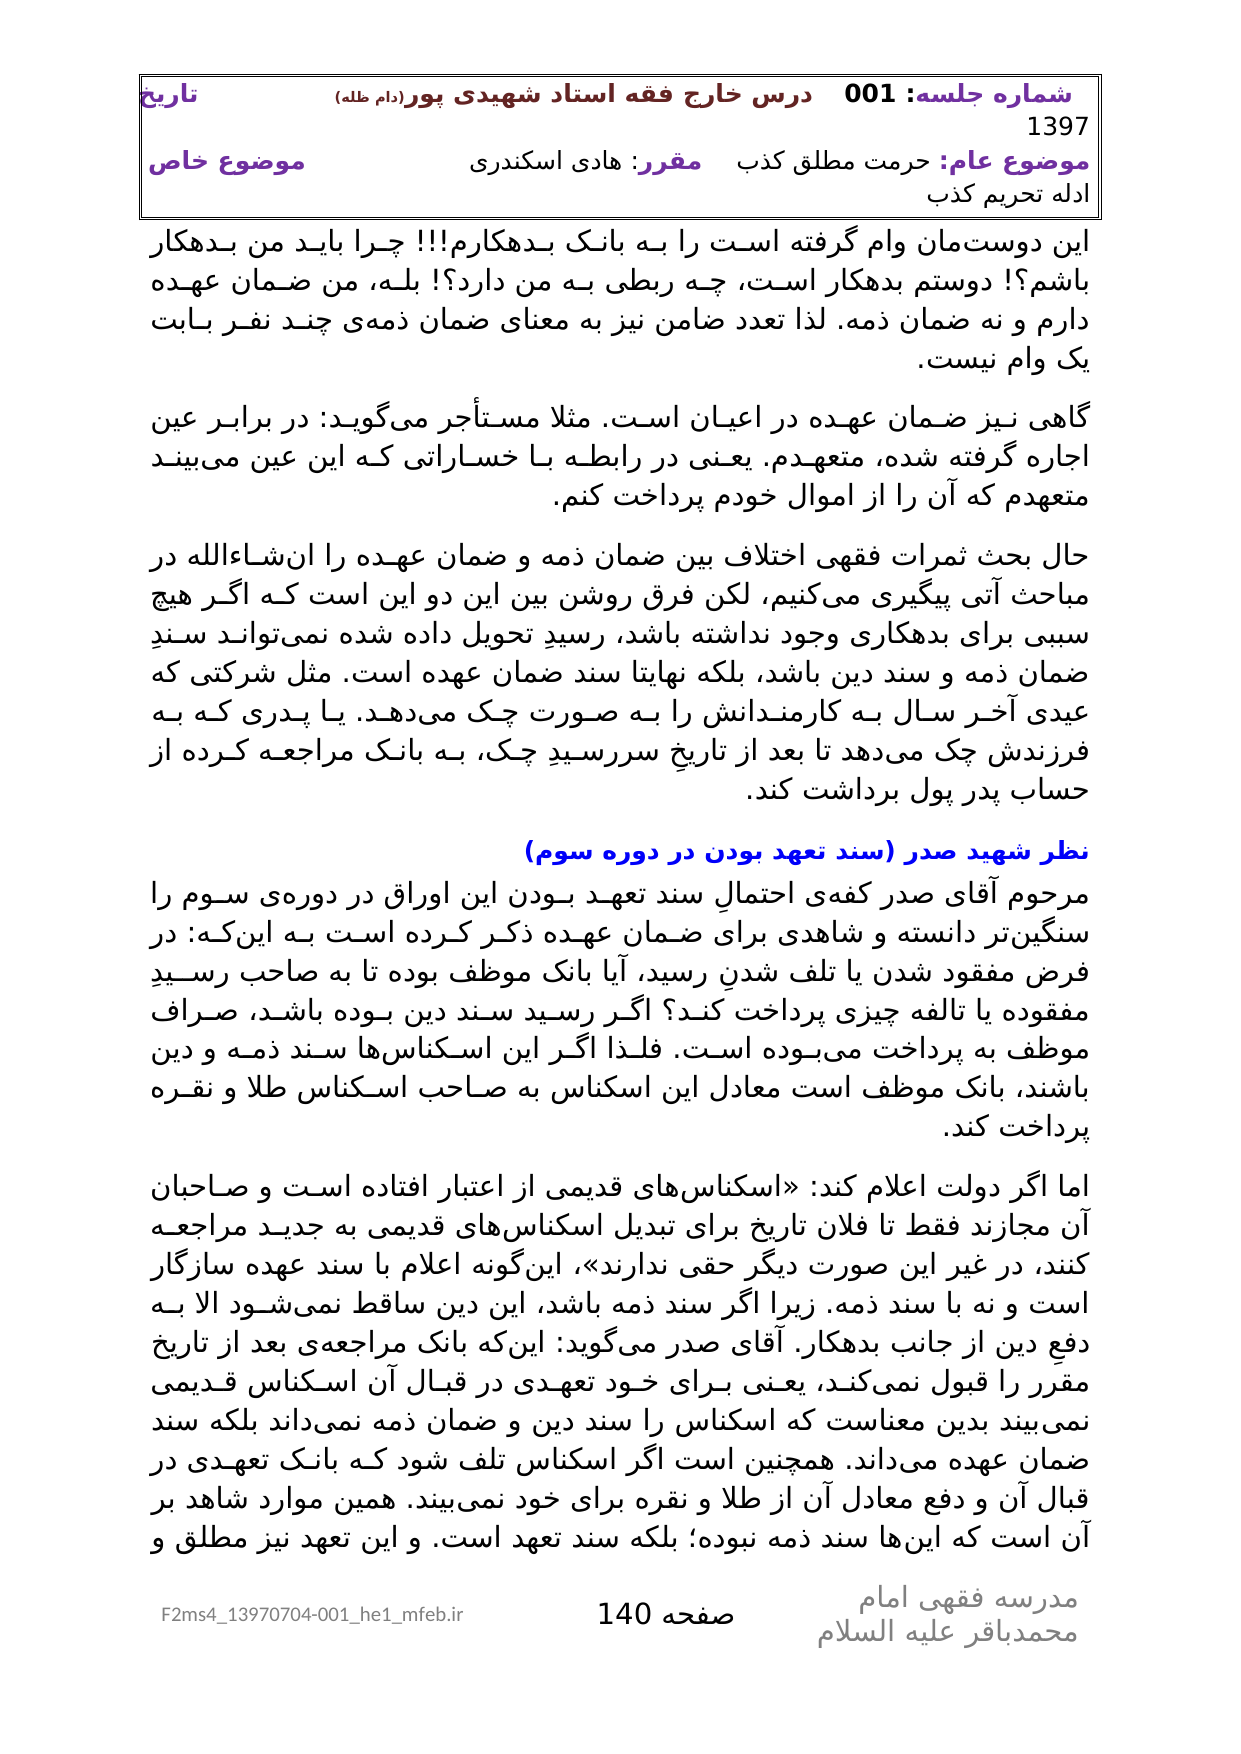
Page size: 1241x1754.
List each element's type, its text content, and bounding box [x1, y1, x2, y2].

text حال بحث ثمرات فقهی اختلاف بین ضمان ذمه و ضمان عهده را ‌ان‌شاءالله در مباحث آتی پیگیری می‌کنیم، لکن فرق روشن بین این دو این است که اگر هیچ سببی برای بدهکاری وجود نداشته باشد، رسیدِ تحویل داده شده نمی‌تواند سندِ ضمان ذمه و سند دین باشد، بلکه نهایتا سند ضمان عهده است. مثل شرکتی که عیدی آخر سال به کارمندانش را به صورت چک می‌‌دهد. یا پدری که به فرزندش چک می‌‌دهد تا بعد از تاریخِ سررسیدِ چک، به بانک مراجعه کرده از حساب پدر پول برداشت کند. [150, 538, 1090, 806]
subtitle نظر شهید صدر (سند تعهد بودن در دوره سوم) [150, 836, 1090, 865]
text گاهی نیز ضمان عهده در اعیان است. مثلا مستأجر می‌‌گوید: در برابر عین اجاره گرفته شده، متعهدم. یعنی در رابطه با خساراتی که این عین می‌بیند متعهدم که آن را از اموال خودم پرداخت کنم. [150, 401, 1090, 513]
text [150, 1169, 1090, 1554]
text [150, 224, 1090, 375]
text مرحوم آقای صدر کفه‌ی احتمالِ سند تعهد بودن این اوراق در دوره‌ی سوم را سنگین‌تر دانسته و شاهدی برای ضمان عهده ذکر کرده است به این‌که: در فرض مفقود شدن یا تلف شدنِ رسید، آیا بانک موظف بوده تا به صاحب رسیدِ مفقوده یا تالفه چیزی پرداخت کند؟ اگر رسید سند دین بوده باشد، صراف موظف به پرداخت می‌بوده است. فلذا ‌اگر این اسکناس‌ها سند ذمه و دین باشند، بانک موظف است معادل این اسکناس به صاحب اسکناس طلا و نقره پرداخت کند. [150, 876, 1090, 1144]
